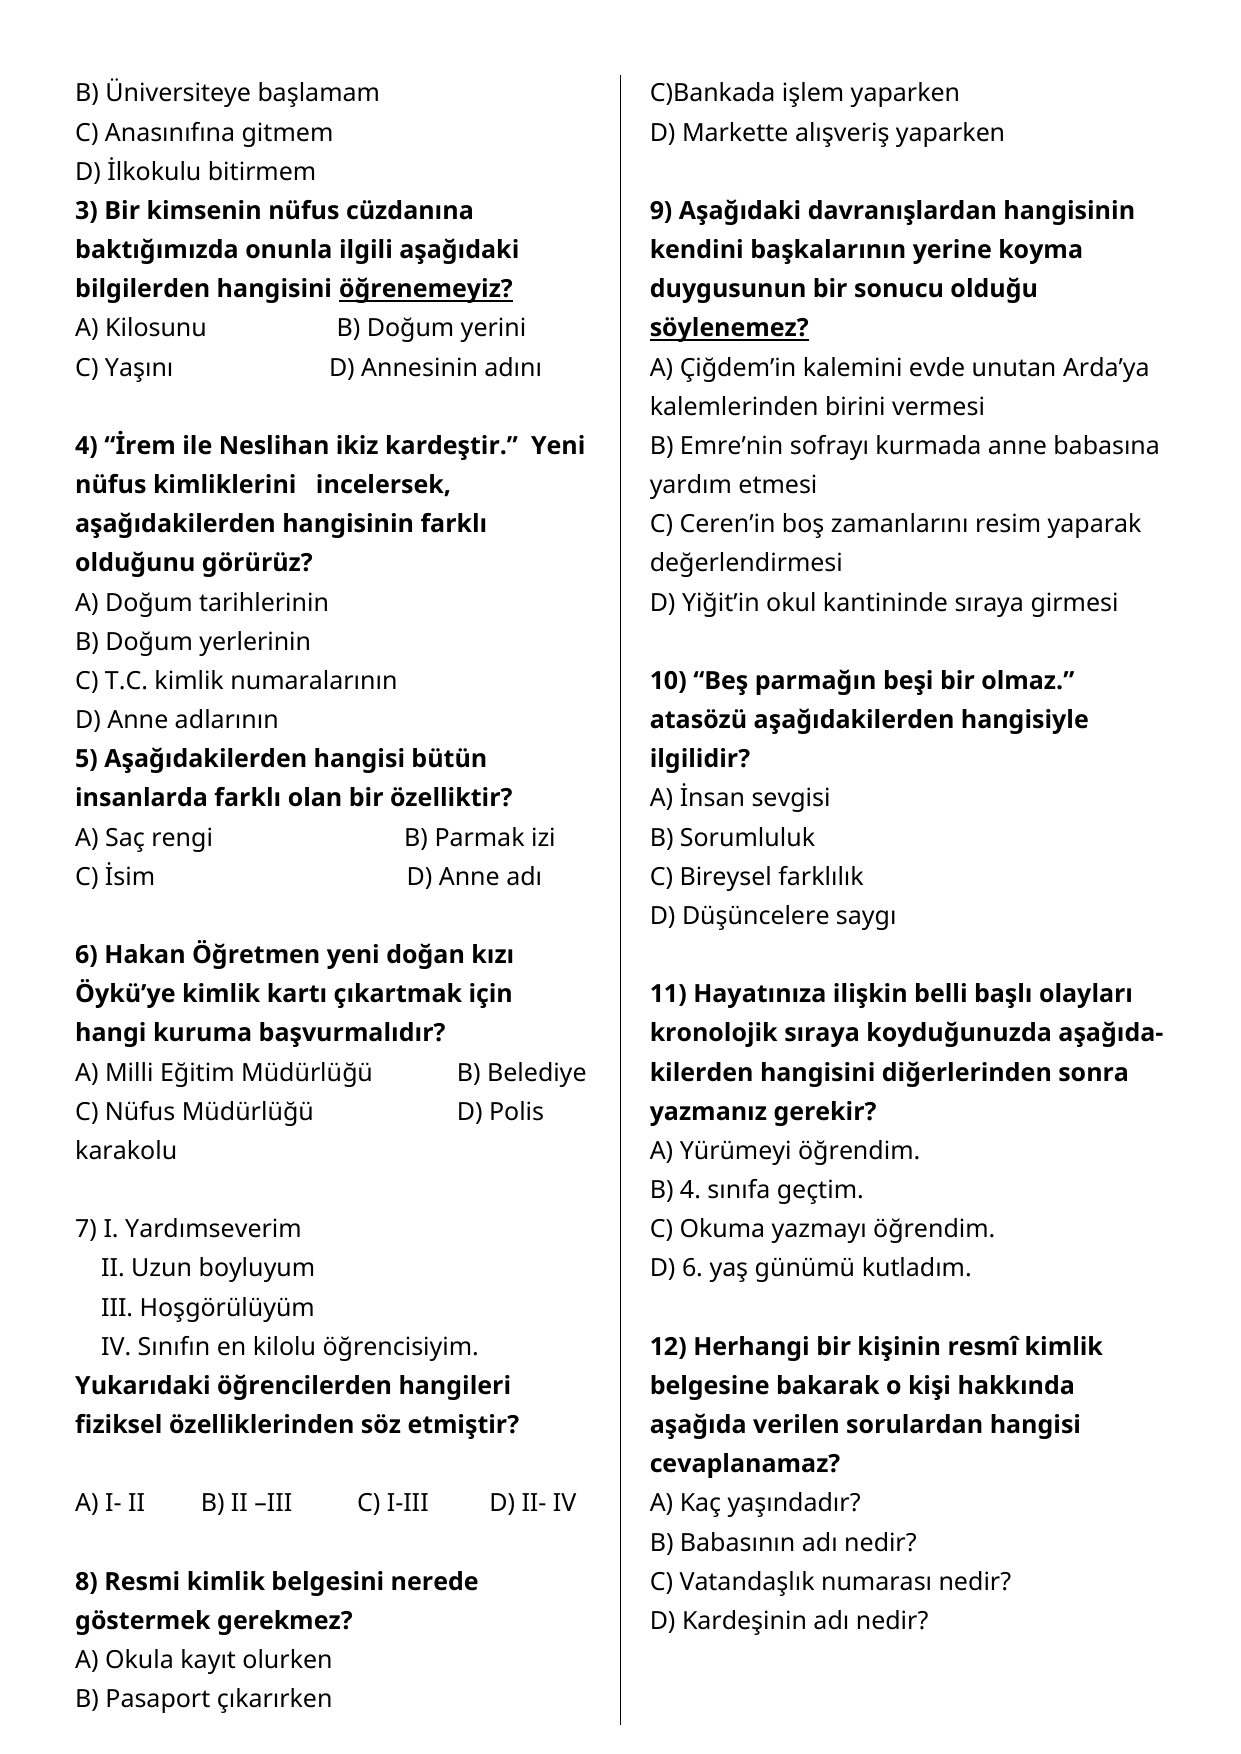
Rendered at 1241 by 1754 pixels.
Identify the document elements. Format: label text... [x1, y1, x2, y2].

text B) 4. sınıfa geçtim. [649, 1172, 1165, 1206]
text B) Doğum yerlerinin [75, 623, 591, 657]
text B) Sorumluluk [649, 819, 1165, 853]
text II. Uzun boyluyum [75, 1250, 591, 1284]
text A) Kaç yaşındadır? [649, 1485, 1165, 1519]
text C) T.C. kimlik numaralarının [75, 662, 591, 697]
text A) I- II B) II –III C) I-III D) II- IV [75, 1485, 591, 1519]
text B) Babasının adı nedir? [649, 1524, 1165, 1558]
text 12) Herhangi bir kişinin resmî kimlik belgesine bakarak o kişi hakkında aşağıda verilen sorulardan hangisi cevaplanamaz? [649, 1328, 1165, 1480]
text 3) Bir kimsenin nüfus cüzdanına baktığımızda onunla ilgili aşağıdaki bilgilerden hangisini öğrenemeyiz? [75, 192, 591, 305]
text A) Yürümeyi öğrendim. [649, 1132, 1165, 1167]
text D) Düşüncelere saygı [649, 897, 1165, 932]
text B) Emre’nin sofrayı kurmada anne babasına yardım etmesi [649, 427, 1165, 501]
text 9) Aşağıdaki davranışlardan hangisinin kendini başkalarının yerine koyma duygusunun bir sonucu olduğu söylenemez? [649, 192, 1165, 344]
text A) Kilosunu B) Doğum yerini [75, 310, 591, 344]
text C) Yaşını D) Annesinin adını [75, 349, 591, 383]
text A) Okula kayıt olurken B) Pasaport çıkarırken [75, 1642, 591, 1715]
text C) Nüfus Müdürlüğü D) Polis karakolu [75, 1093, 591, 1167]
text III. Hoşgörülüyüm [75, 1289, 591, 1323]
text C) İsim D) Anne adı [75, 858, 591, 892]
text D) İlkokulu bitirmem [75, 153, 591, 187]
text D) Anne adlarının [75, 702, 591, 736]
text 5) Aşağıdakilerden hangisi bütün insanlarda farklı olan bir özelliktir? [75, 741, 591, 814]
text 4) “İrem ile Neslihan ikiz kardeştir.” Yeni nüfus kimliklerini incelersek, aşağıdakilerden hangisinin farklı olduğunu görürüz? [75, 427, 591, 579]
text C) Bireysel farklılık [649, 858, 1165, 892]
text 7) I. Yardımseverim [75, 1211, 591, 1245]
text A) Saç rengi B) Parmak izi [75, 819, 591, 853]
text 10) “Beş parmağın beşi bir olmaz.” atasözü aşağıdakilerden hangisiyle ilgilidir? [649, 662, 1165, 775]
text 8) Resmi kimlik belgesini nerede göstermek gerekmez? [75, 1563, 591, 1637]
text C) Okuma yazmayı öğrendim. [649, 1211, 1165, 1245]
text A) İnsan sevgisi [649, 780, 1165, 814]
text B) Üniversiteye başlamam [75, 75, 591, 109]
text C) Vatandaşlık numarası nedir? [649, 1563, 1165, 1597]
text D) Kardeşinin adı nedir? [649, 1602, 1165, 1637]
text A) Milli Eğitim Müdürlüğü B) Belediye [75, 1054, 591, 1088]
text C) Anasınıfına gitmem [75, 114, 591, 148]
text 6) Hakan Öğretmen yeni doğan kızı Öykü’ye kimlik kartı çıkartmak için hangi kuruma başvurmalıdır? [75, 937, 591, 1049]
text Yukarıdaki öğrencilerden hangileri fiziksel özelliklerinden söz etmiştir? [75, 1367, 591, 1441]
text IV. Sınıfın en kilolu öğrencisiyim. [75, 1328, 591, 1362]
text A) Doğum tarihlerinin [75, 584, 591, 618]
text A) Çiğdem’in kalemini evde unutan Arda’ya kalemlerinden birini vermesi [649, 349, 1165, 422]
text D) 6. yaş günümü kutladım. [649, 1250, 1165, 1284]
text C) Ceren’in boş zamanlarını resim yaparak değerlendirmesi [649, 506, 1165, 579]
text C)Bankada işlem yaparken D) Markette alışveriş yaparken [649, 75, 1165, 148]
text 11) Hayatınıza ilişkin belli başlı olayları kronolojik sıraya koyduğunuzda aşağıda- kilerden hangisini diğerlerinden sonra yazmanız gerekir? [649, 976, 1165, 1127]
text D) Yiğit’in okul kantininde sıraya girmesi [649, 584, 1165, 618]
